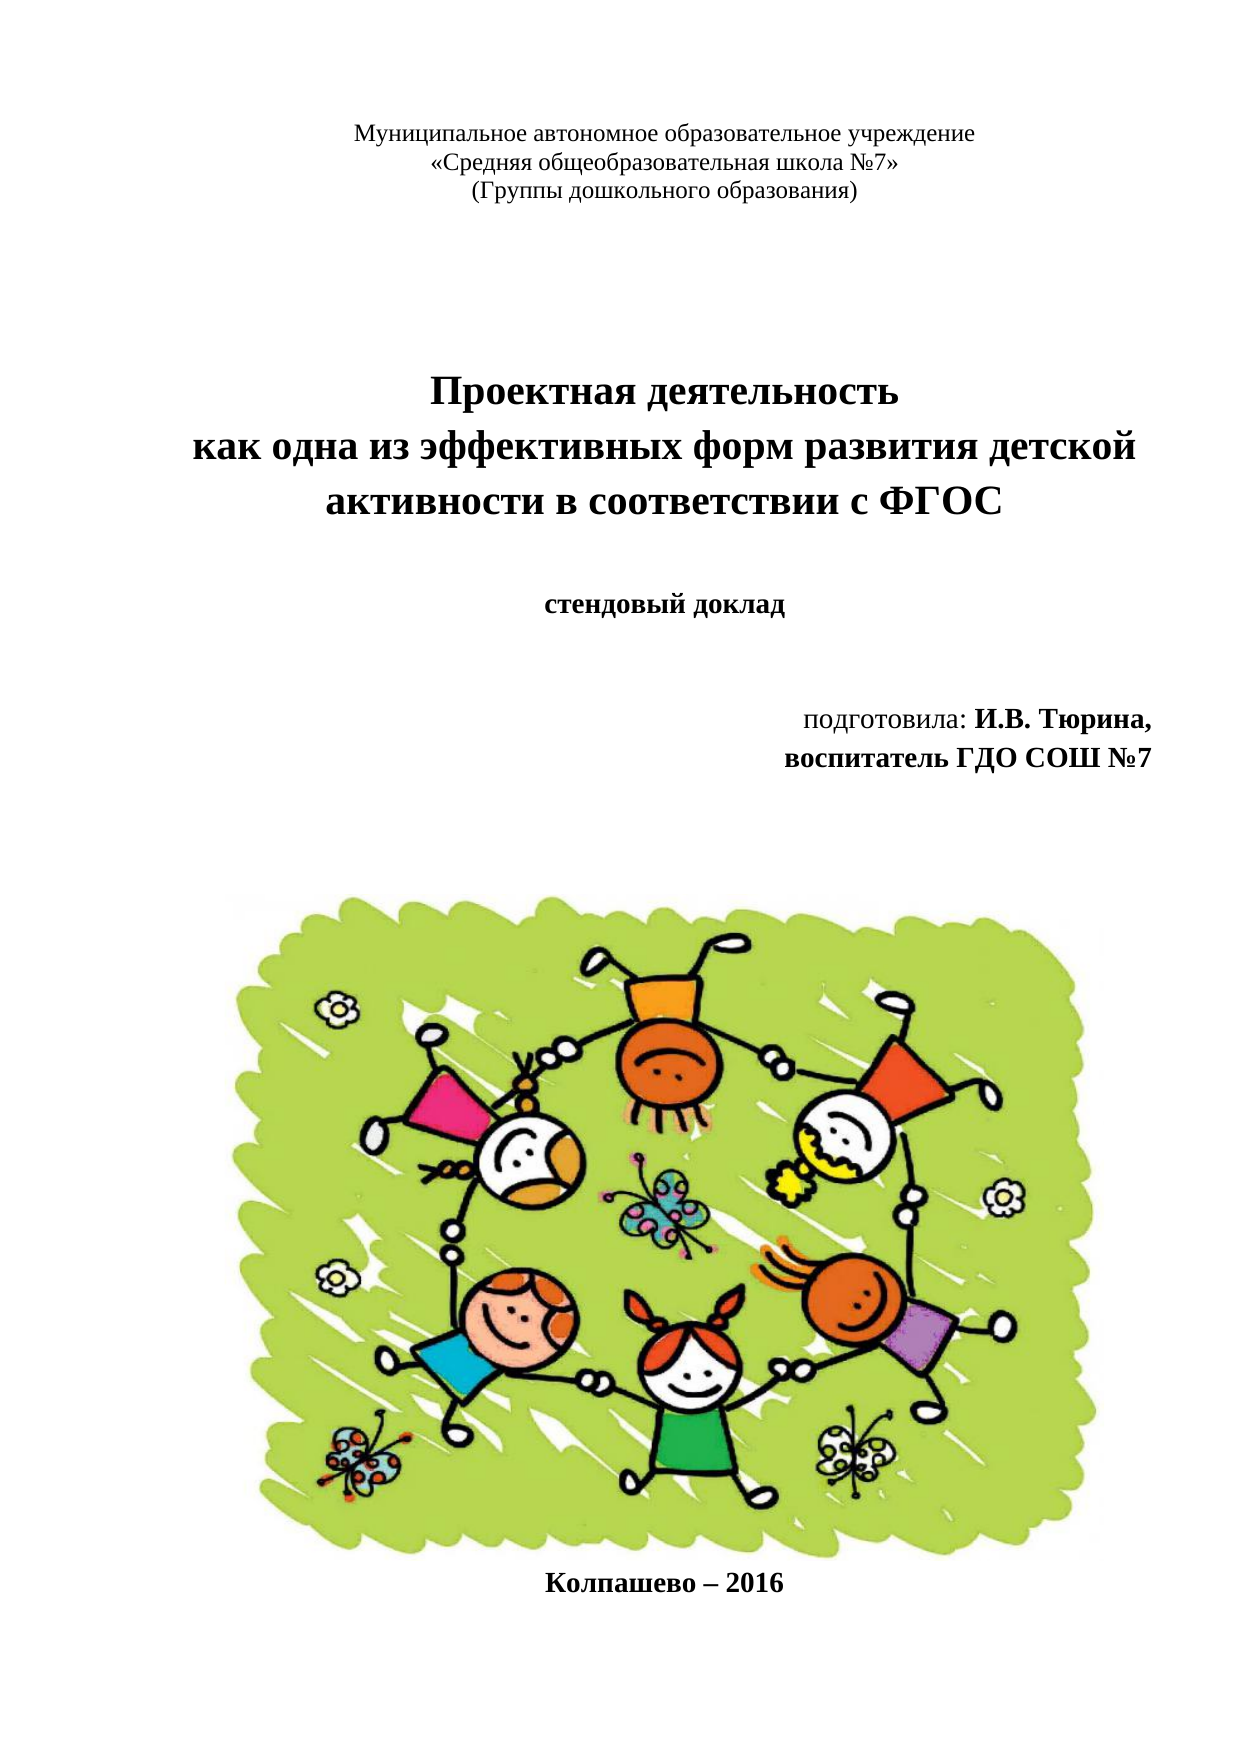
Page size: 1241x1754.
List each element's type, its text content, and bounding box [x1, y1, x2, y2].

text Колпашево – 2016 [177, 1565, 1152, 1598]
text воспитатель ГДО СОШ №7 [177, 740, 1152, 773]
text стендовый доклад [177, 586, 1152, 619]
text как одна из эффективных форм развития детской активности в соответствии с ФГОС [177, 420, 1152, 523]
picture [224, 894, 1105, 1561]
text подготовила: И.В. Тюрина, [177, 701, 1152, 735]
text «Средняя общеобразовательная школа №7» [177, 147, 1152, 176]
text (Группы дошкольного образования) [177, 176, 1152, 204]
text Проектная деятельность [177, 365, 1152, 413]
text Муниципальное автономное образовательное учреждение [177, 118, 1152, 147]
